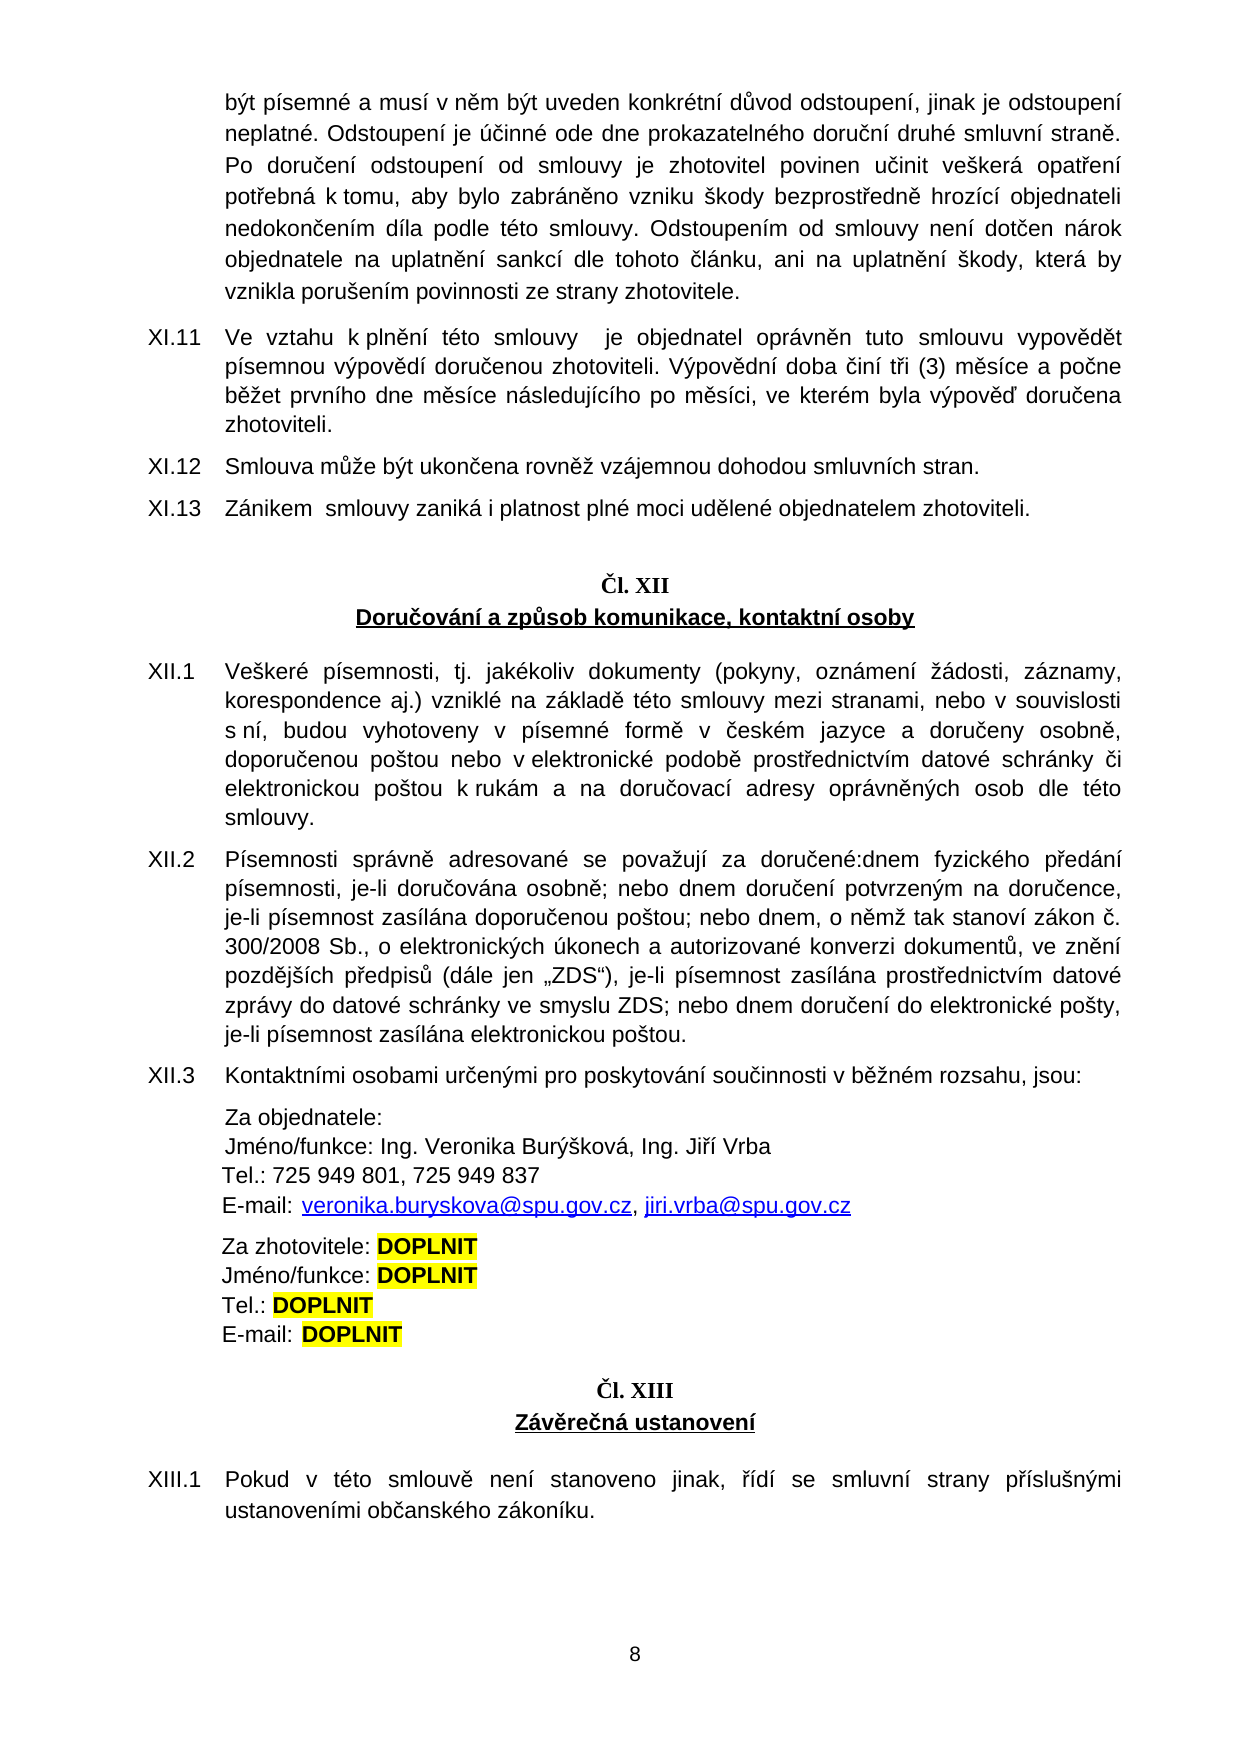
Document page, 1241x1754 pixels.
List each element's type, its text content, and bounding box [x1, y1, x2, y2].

text Tel.: DOPLNIT [192, 1290, 1122, 1319]
list Ve vztahu k plnění této smlouvy je objednatel oprávněn tuto smlouvu vypovědět písemnou výpovědí doručenou zhotoviteli. Výpovědní doba činí tři (3) měsíce a počne běžet prvního dne měsíce následujícího po měsíci, ve kterém byla výpověď doručena zhotoviteli. [148, 322, 1122, 439]
text Za objednatele: [224, 1102, 1122, 1131]
text Jméno/funkce: DOPLNIT [192, 1261, 1122, 1290]
list Smlouva může být ukončena rovněž vzájemnou dohodou smluvních stran. [148, 451, 1122, 480]
list Veškeré písemnosti, tj. jakékoliv dokumenty (pokyny, oznámení žádosti, záznamy, korespondence aj.) vzniklé na základě této smlouvy mezi stranami, nebo v souvislosti s ní, budou vyhotoveny v písemné formě v českém jazyce a doručeny osobně, doporučenou poštou nebo v elektronické podobě prostřednictvím datové schránky či elektronickou poštou k rukám a na doručovací adresy oprávněných osob dle této smlouvy. [148, 656, 1122, 831]
text Za zhotovitele: DOPLNIT [192, 1231, 1122, 1261]
text Jméno/funkce: Ing. Veronika Burýšková, Ing. Jiří Vrba [224, 1131, 1122, 1161]
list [148, 89, 1122, 304]
text E-mail: DOPLNIT [192, 1319, 1122, 1348]
list Zánikem smlouvy zaniká i platnost plné moci udělené objednatelem zhotoviteli. [148, 493, 1122, 522]
text E-mail: veronika.buryskova@spu.gov.cz, jiri.vrba@spu.gov.cz [192, 1190, 1122, 1219]
list Pokud v této smlouvě není stanoveno jinak, řídí se smluvní strany příslušnými ustanoveními občanského zákoníku. [148, 1466, 1122, 1523]
list Písemnosti správně adresované se považují za doručené:dnem fyzického předání písemnosti, je-li doručována osobně; nebo dnem doručení potvrzeným na doručence, je-li písemnost zasílána doporučenou poštou; nebo dnem, o němž tak stanoví zákon č. 300/2008 Sb., o elektronických úkonech a autorizované konverzi dokumentů, ve znění pozdějších předpisů (dále jen „ZDS“), je-li písemnost zasílána prostřednictvím datové zprávy do datové schránky ve smyslu ZDS; nebo dnem doručení do elektronické pošty, je-li písemnost zasílána elektronickou poštou. [148, 844, 1122, 1048]
text Závěrečná ustanovení [148, 1377, 1122, 1435]
text Doručování a způsob komunikace, kontaktní osoby [148, 604, 1122, 630]
list Kontaktními osobami určenými pro poskytování součinnosti v běžném rozsahu, jsou: [148, 1061, 1122, 1090]
text Tel.: 725 949 801, 725 949 837 [148, 1161, 1122, 1190]
